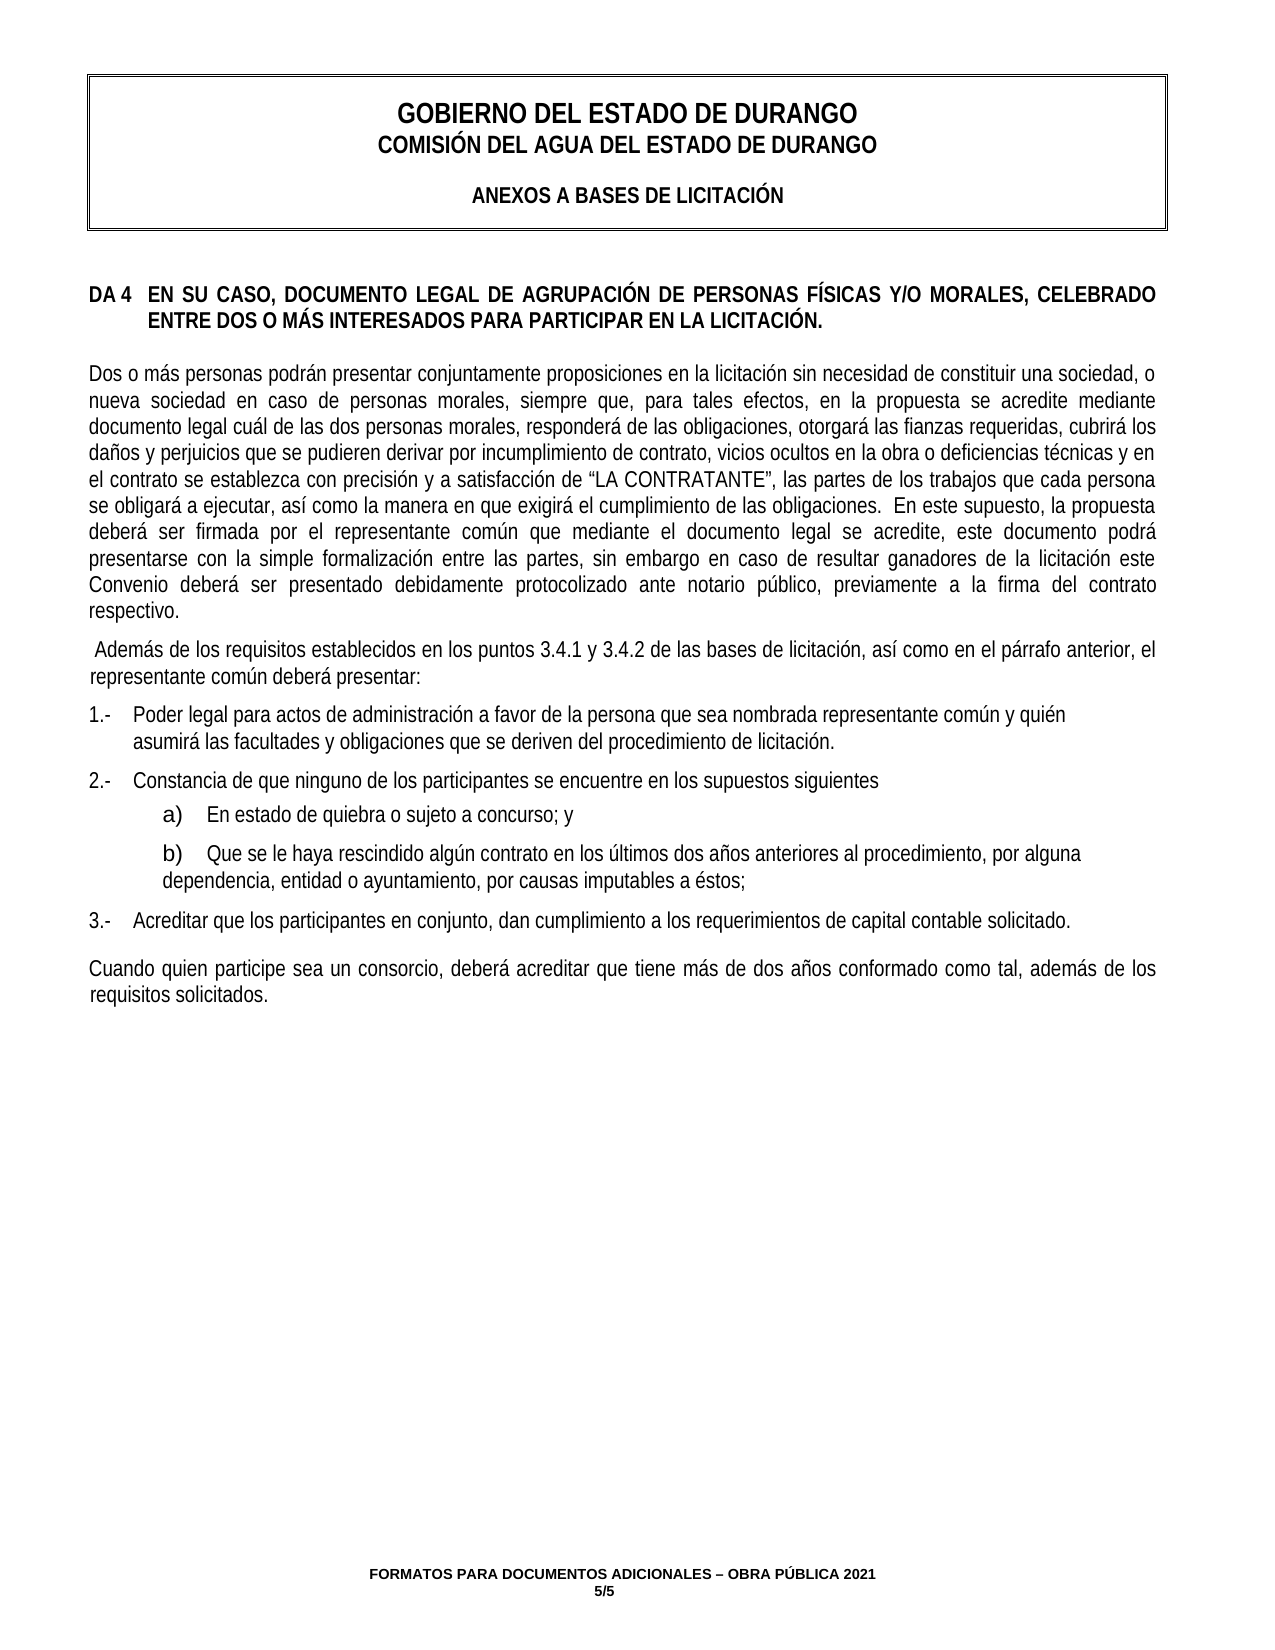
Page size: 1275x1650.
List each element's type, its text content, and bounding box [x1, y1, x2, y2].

table_cell Constancia de que ninguno de los participantes se encuentre en los supuestos siguientes En estado de quiebra o sujeto a concurso; y Que se le haya rescindido algún contrato en los últimos dos años anteriores al procedimiento, por alguna dependencia, entidad o ayuntamiento, por causas imputables a éstos; [133, 767, 1122, 907]
table_cell 3.- [89, 908, 133, 955]
table_header Poder legal para actos de administración a favor de la persona que sea nombrada representante común y quién asumirá las facultades y obligaciones que se deriven del procedimiento de licitación. [133, 701, 1122, 767]
table_header 1.- [89, 701, 133, 767]
text Dos o más personas podrán presentar conjuntamente proposiciones en la licitación sin necesidad de constituir una sociedad, o nueva sociedad en caso de personas morales, siempre que, para tales efectos, en la propuesta se acredite mediante documento legal cuál de las dos personas morales, responderá de las obligaciones, otorgará las fianzas requeridas, cubrirá los daños y perjuicios que se pudieren derivar por incumplimiento de contrato, vicios ocultos en la obra o deficiencias técnicas y en el contrato se establezca con precisión y a satisfacción de “LA CONTRATANTE”, las partes de los trabajos que cada persona se obligará a ejecutar, así como la manera en que exigirá el cumplimiento de las obligaciones. En este supuesto, la propuesta deberá ser firmada por el representante común que mediante el documento legal se acredite, este documento podrá presentarse con la simple formalización entre las partes, sin embargo en caso de resultar ganadores de la licitación este Convenio deberá ser presentado debidamente protocolizado ante notario público, previamente a la firma del contrato respectivo. [89, 360, 1157, 624]
table_cell Acreditar que los participantes en conjunto, dan cumplimiento a los requerimientos de capital contable solicitado. [133, 908, 1122, 955]
text Además de los requisitos establecidos en los puntos 3.4.1 y 3.4.2 de las bases de licitación, así como en el párrafo anterior, el representante común deberá presentar: [89, 636, 1157, 689]
table_cell 2.- [89, 767, 133, 907]
text Cuando quien participe sea un consorcio, deberá acreditar que tiene más de dos años conformado como tal, además de los requisitos solicitados. [89, 955, 1157, 1007]
